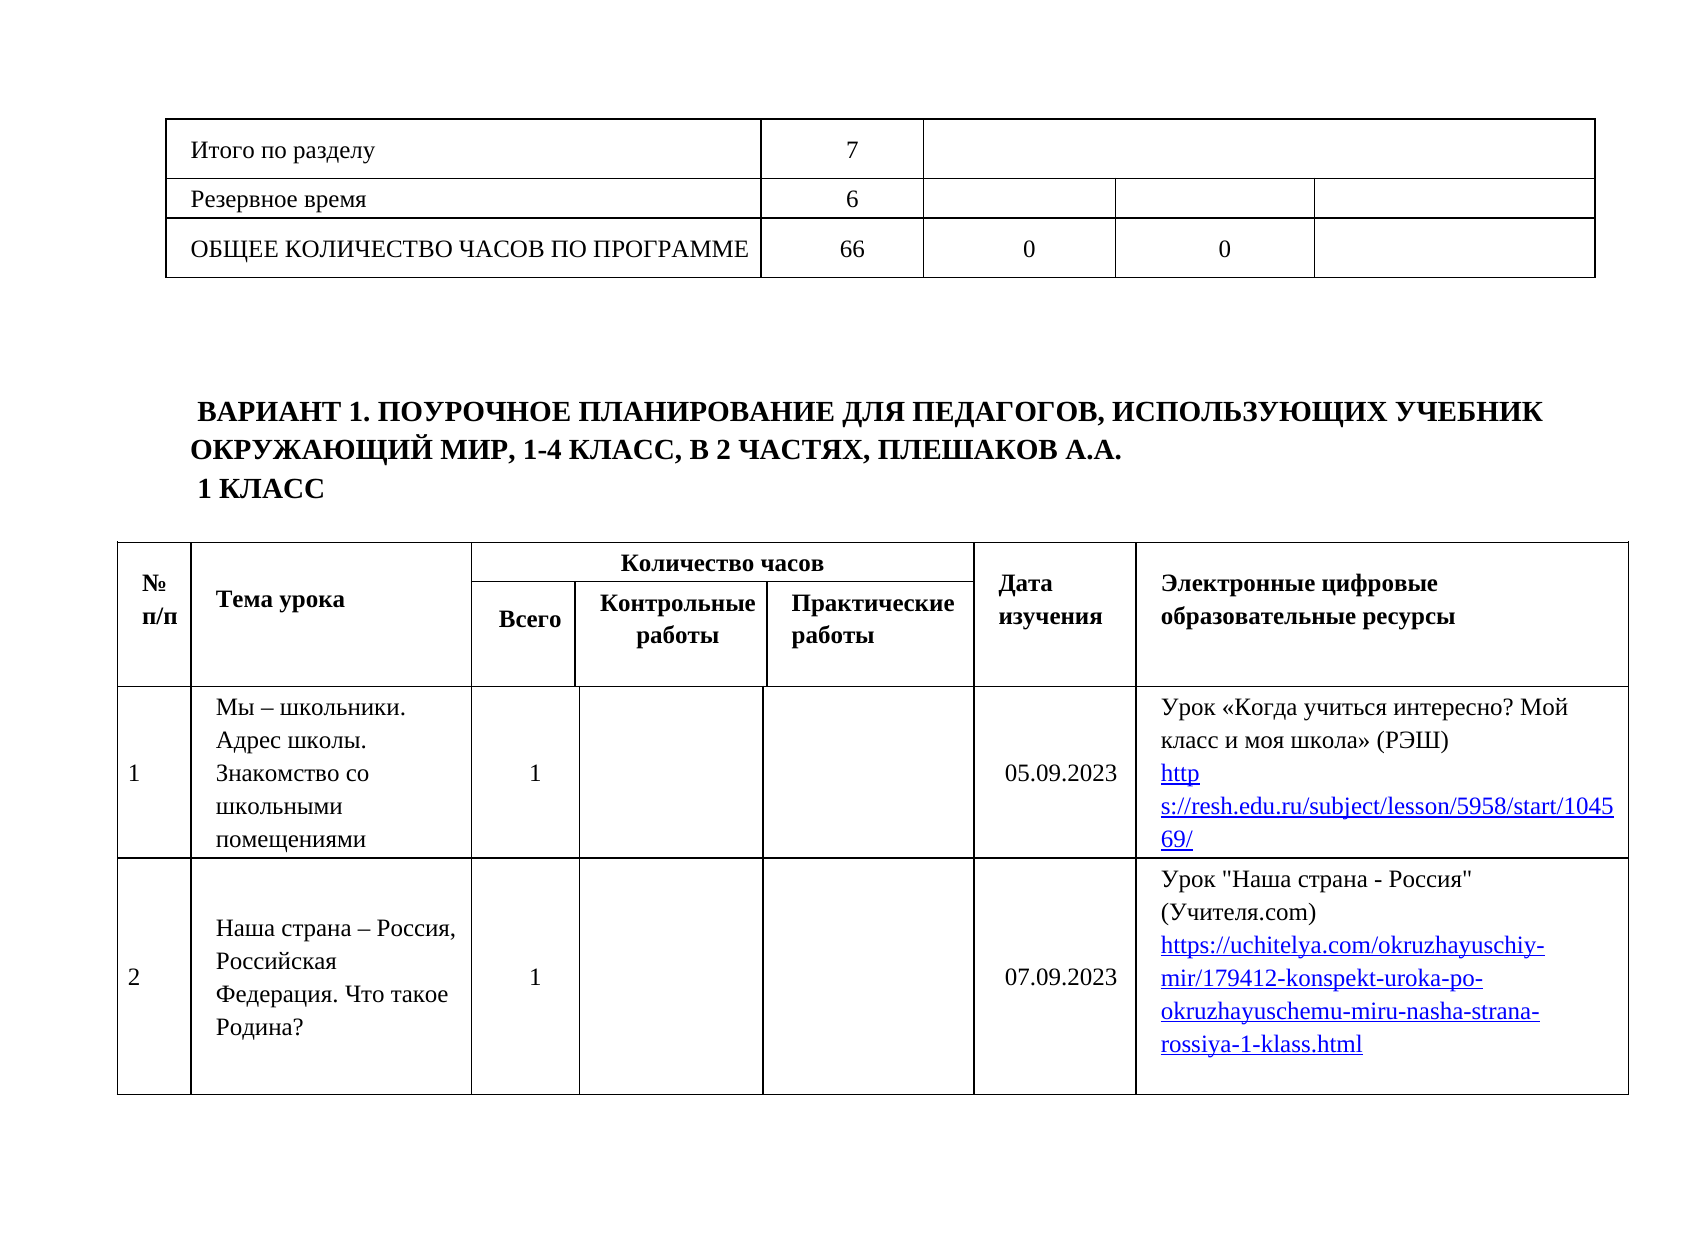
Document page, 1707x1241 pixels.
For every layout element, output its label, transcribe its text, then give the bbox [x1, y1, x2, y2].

table_cell [924, 179, 1115, 217]
table_cell [1315, 179, 1594, 217]
table_cell Мы – школьники. Адрес школы. Знакомство со школьными помещениями [192, 687, 471, 857]
table_cell [580, 687, 762, 857]
table_cell Резервное время [167, 179, 760, 217]
table_cell 07.09.2023 [975, 859, 1135, 1094]
table_header Тема урока [192, 543, 471, 686]
table_cell Итого по разделу [167, 120, 760, 178]
text 1 КЛАСС [190, 471, 1618, 504]
table_cell Урок "Наша страна - Россия" (Учителя.com) https://uchitelya.com/okruzhayuschiy-mir/179412-konspekt-uroka-po-okruzhayuschemu-miru-nasha-strana-rossiya-1-klass.html [1137, 859, 1628, 1094]
table_cell 66 [762, 219, 923, 276]
table_cell 7 [762, 120, 923, 178]
table_cell [1116, 179, 1314, 217]
table_cell 1 [472, 859, 579, 1094]
table_header Электронные цифровые образовательные ресурсы [1137, 543, 1628, 686]
table_cell 1 [118, 687, 190, 857]
table_header Дата изучения [975, 543, 1135, 686]
table_cell 6 [762, 179, 923, 217]
table_cell [764, 859, 973, 1094]
table_header Количество часов [472, 543, 973, 581]
table_cell 0 [924, 219, 1115, 276]
table_cell Контрольные работы [576, 582, 766, 686]
table_cell [1315, 219, 1594, 276]
table_cell 2 [118, 859, 190, 1094]
table_cell Всего [472, 582, 574, 686]
table_cell Наша страна – Россия, Российская Федерация. Что такое Родина? [192, 859, 471, 1094]
table_cell 1 [472, 687, 579, 857]
text ВАРИАНТ 1. ПОУРОЧНОЕ ПЛАНИРОВАНИЕ ДЛЯ ПЕДАГОГОВ, ИСПОЛЬЗУЮЩИХ УЧЕБНИК ОКРУЖАЮЩИЙ МИР, 1-4 КЛАСС, В 2 ЧАСТЯХ, ПЛЕШАКОВ А.А. [190, 394, 1618, 466]
table_cell ОБЩЕЕ КОЛИЧЕСТВО ЧАСОВ ПО ПРОГРАММЕ [167, 219, 760, 276]
table_cell Практические работы [768, 582, 973, 686]
table_cell 05.09.2023 [975, 687, 1135, 857]
table_cell [764, 687, 973, 857]
table_header № п/п [118, 543, 190, 686]
table_cell [924, 120, 1594, 178]
table_cell [580, 859, 762, 1094]
table_cell Урок «Когда учиться интересно? Мой класс и моя школа» (РЭШ) https://resh.edu.ru/subject/lesson/5958/start/104569/ [1137, 687, 1628, 857]
table_cell 0 [1116, 219, 1314, 276]
